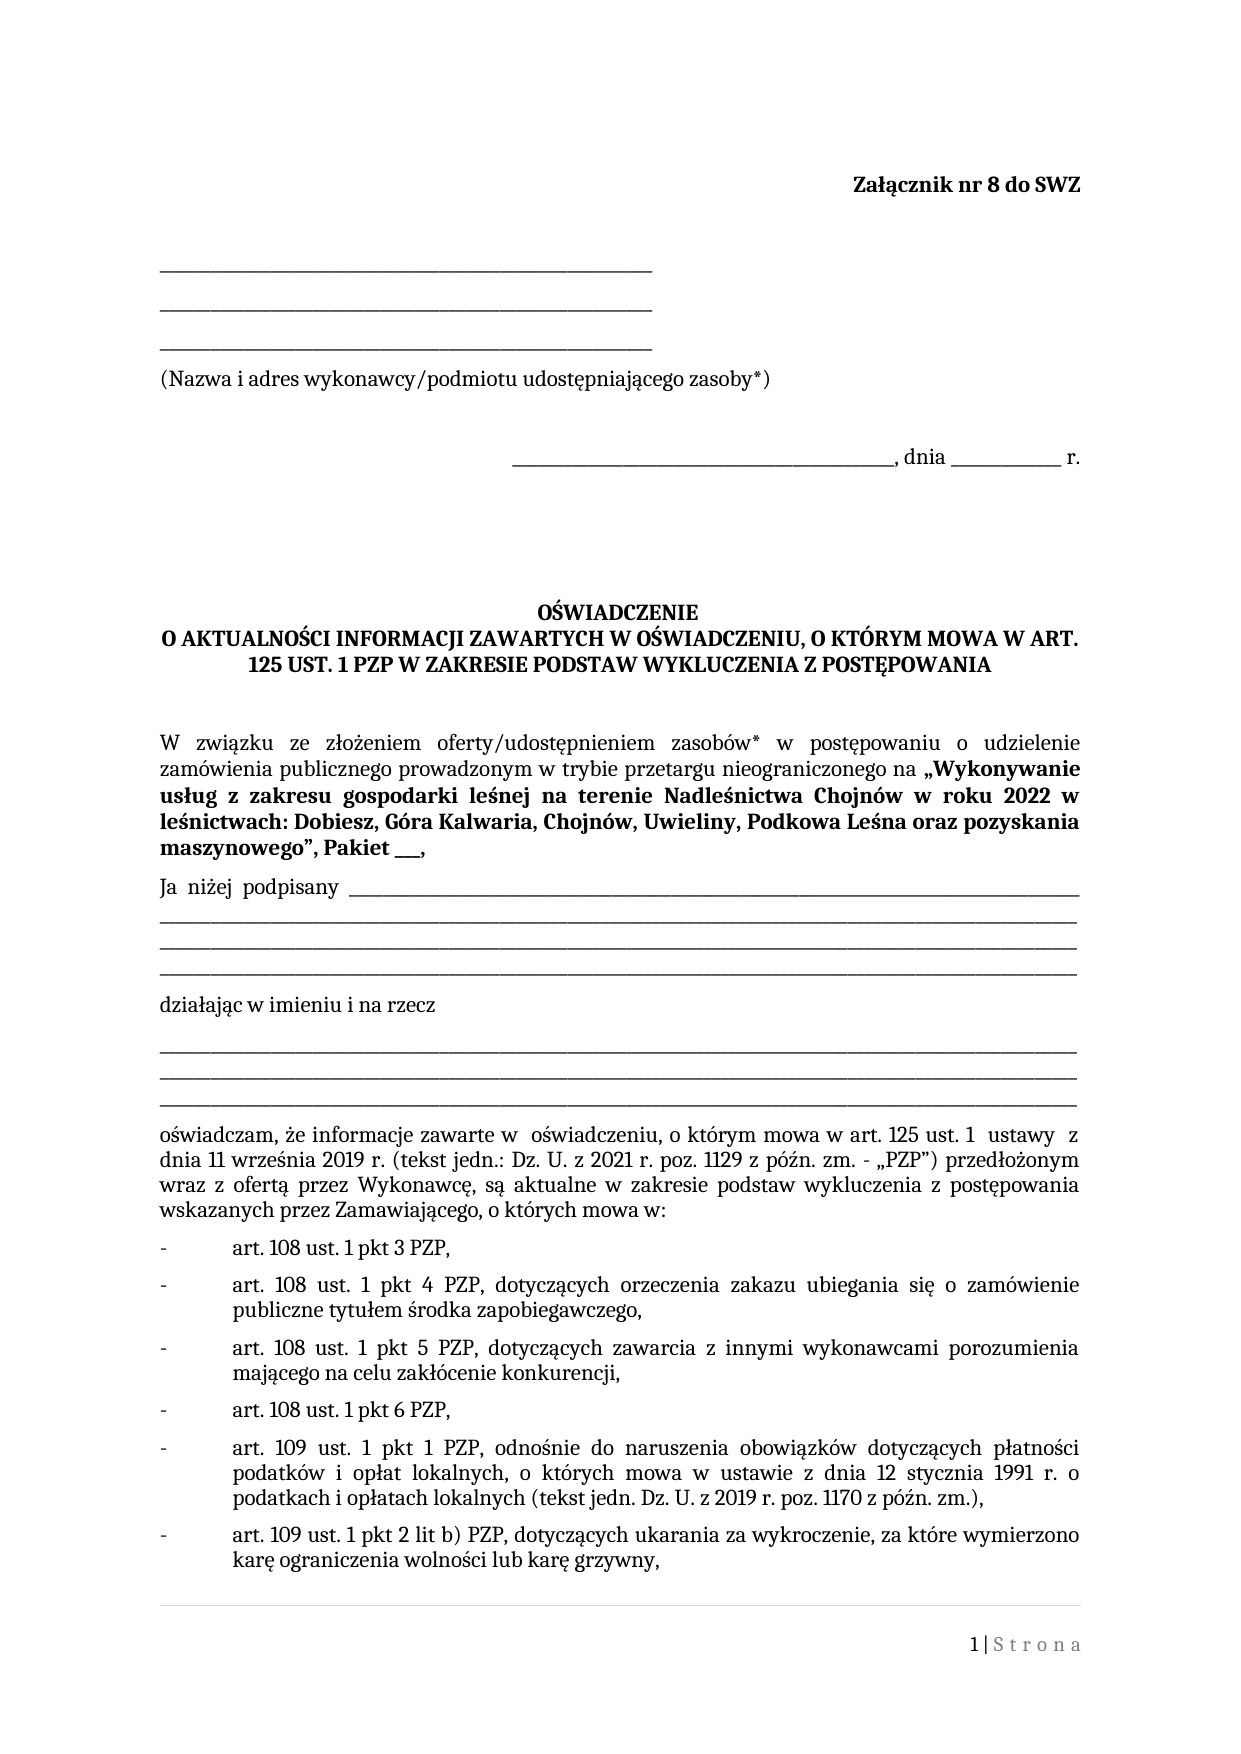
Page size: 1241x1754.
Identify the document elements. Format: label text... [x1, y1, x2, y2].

text W związku ze złożeniem oferty/udostępnieniem zasobów* w postępowaniu o udzielenie zamówienia publicznego prowadzonym w trybie przetargu nieograniczonego na „Wykonywanie usług z zakresu gospodarki leśnej na terenie Nadleśnictwa Chojnów w roku 2022 w leśnictwach: Dobiesz, Góra Kalwaria, Chojnów, Uwieliny, Podkowa Leśna oraz pozyskania maszynowego”, Pakiet ___, [159, 730, 1081, 862]
text oświadczam, że informacje zawarte w oświadczeniu, o którym mowa w art. 125 ust. 1 ustawy z dnia 11 września 2019 r. (tekst jedn.: Dz. U. z 2021 r. poz. 1129 z późn. zm. - „PZP”) przedłożonym wraz z ofertą przez Wykonawcę, są aktualne w zakresie podstaw wykluczenia z postępowania wskazanych przez Zamawiającego, o których mowa w: [159, 1122, 1081, 1222]
text _____________________________________________, dnia _____________ r. [159, 444, 1081, 470]
text działając w imieniu i na rzecz [159, 992, 1081, 1018]
text - art. 109 ust. 1 pkt 1 PZP, odnośnie do naruszenia obowiązków dotyczących płatności podatków i opłat lokalnych, o których mowa w ustawie z dnia 12 stycznia 1991 r. o podatkach i opłatach lokalnych (tekst jedn. Dz. U. z 2019 r. poz. 1170 z późn. zm.), [159, 1435, 1081, 1510]
text ____________________________________________________________________________________________________________________________________________________________________________________________________________________________________________________________________________________________________________________________________ [159, 1031, 1081, 1110]
text OŚWIADCZENIE O AKTUALNOŚCI INFORMACJI ZAWARTYCH W OŚWIADCZENIU, O KTÓRYM MOWA W ART. 125 UST. 1 PZP W ZAKRESIE PODSTAW WYKLUCZENIA Z POSTĘPOWANIA [159, 599, 1081, 678]
text __________________________________________________________ [159, 250, 1081, 276]
text __________________________________________________________ [159, 288, 1081, 315]
text __________________________________________________________ [159, 327, 1081, 354]
text - art. 108 ust. 1 pkt 6 PZP, [159, 1397, 1081, 1422]
text (Nazwa i adres wykonawcy/podmiotu udostępniającego zasoby*) [159, 366, 1081, 393]
text - art. 108 ust. 1 pkt 4 PZP, dotyczących orzeczenia zakazu ubiegania się o zamówienie publiczne tytułem środka zapobiegawczego, [159, 1272, 1081, 1322]
text Załącznik nr 8 do SWZ [159, 172, 1081, 198]
text - art. 109 ust. 1 pkt 2 lit b) PZP, dotyczących ukarania za wykroczenie, za które wymierzono karę ograniczenia wolności lub karę grzywny, [159, 1522, 1081, 1572]
text - art. 108 ust. 1 pkt 3 PZP, [159, 1235, 1081, 1260]
text Ja niżej podpisany ______________________________________________________________________________________ ____________________________________________________________________________________________________________________________________________________________________________________________________________________________________________________________________________________________________________________________________ [159, 874, 1081, 979]
text - art. 108 ust. 1 pkt 5 PZP, dotyczących zawarcia z innymi wykonawcami porozumienia mającego na celu zakłócenie konkurencji, [159, 1335, 1081, 1385]
